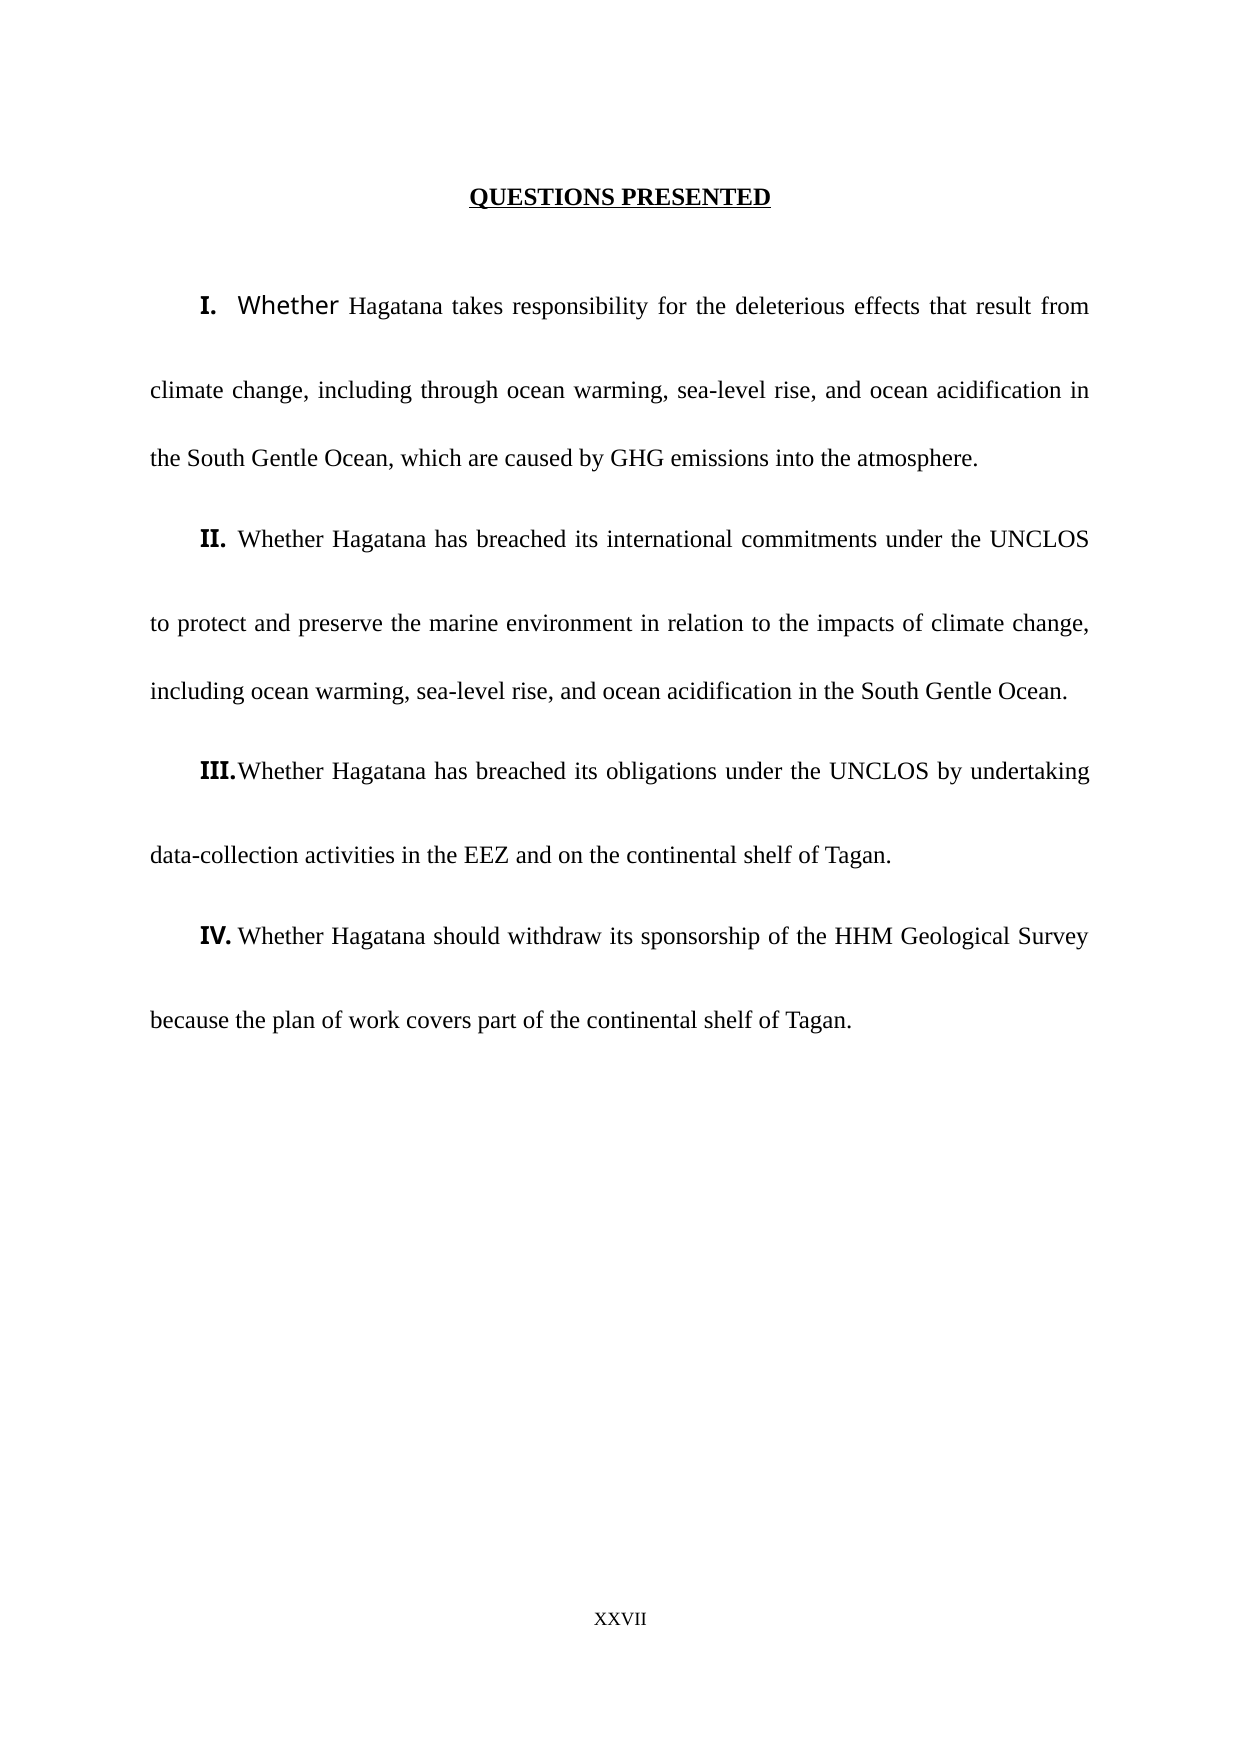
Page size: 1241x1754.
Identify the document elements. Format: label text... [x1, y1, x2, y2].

list Whether Hagatana takes responsibility for the deleterious effects that result from climate change, including through ocean warming, sea-level rise, and ocean acidification in the South Gentle Ocean, which are caused by GHG emissions into the atmosphere. [150, 271, 1090, 475]
subtitle QUESTIONS PRESENTED [150, 179, 1090, 213]
list Whether Hagatana has breached its obligations under the UNCLOS by undertaking data-collection activities in the EEZ and on the continental shelf of Tagan. [150, 736, 1090, 872]
list Whether Hagatana has breached its international commitments under the UNCLOS to protect and preserve the marine environment in relation to the impacts of climate change, including ocean warming, sea-level rise, and ocean acidification in the South Gentle Ocean. [150, 503, 1090, 707]
list Whether Hagatana should withdraw its sponsorship of the HHM Geological Survey because the plan of work covers part of the continental shelf of Tagan. [150, 901, 1090, 1036]
